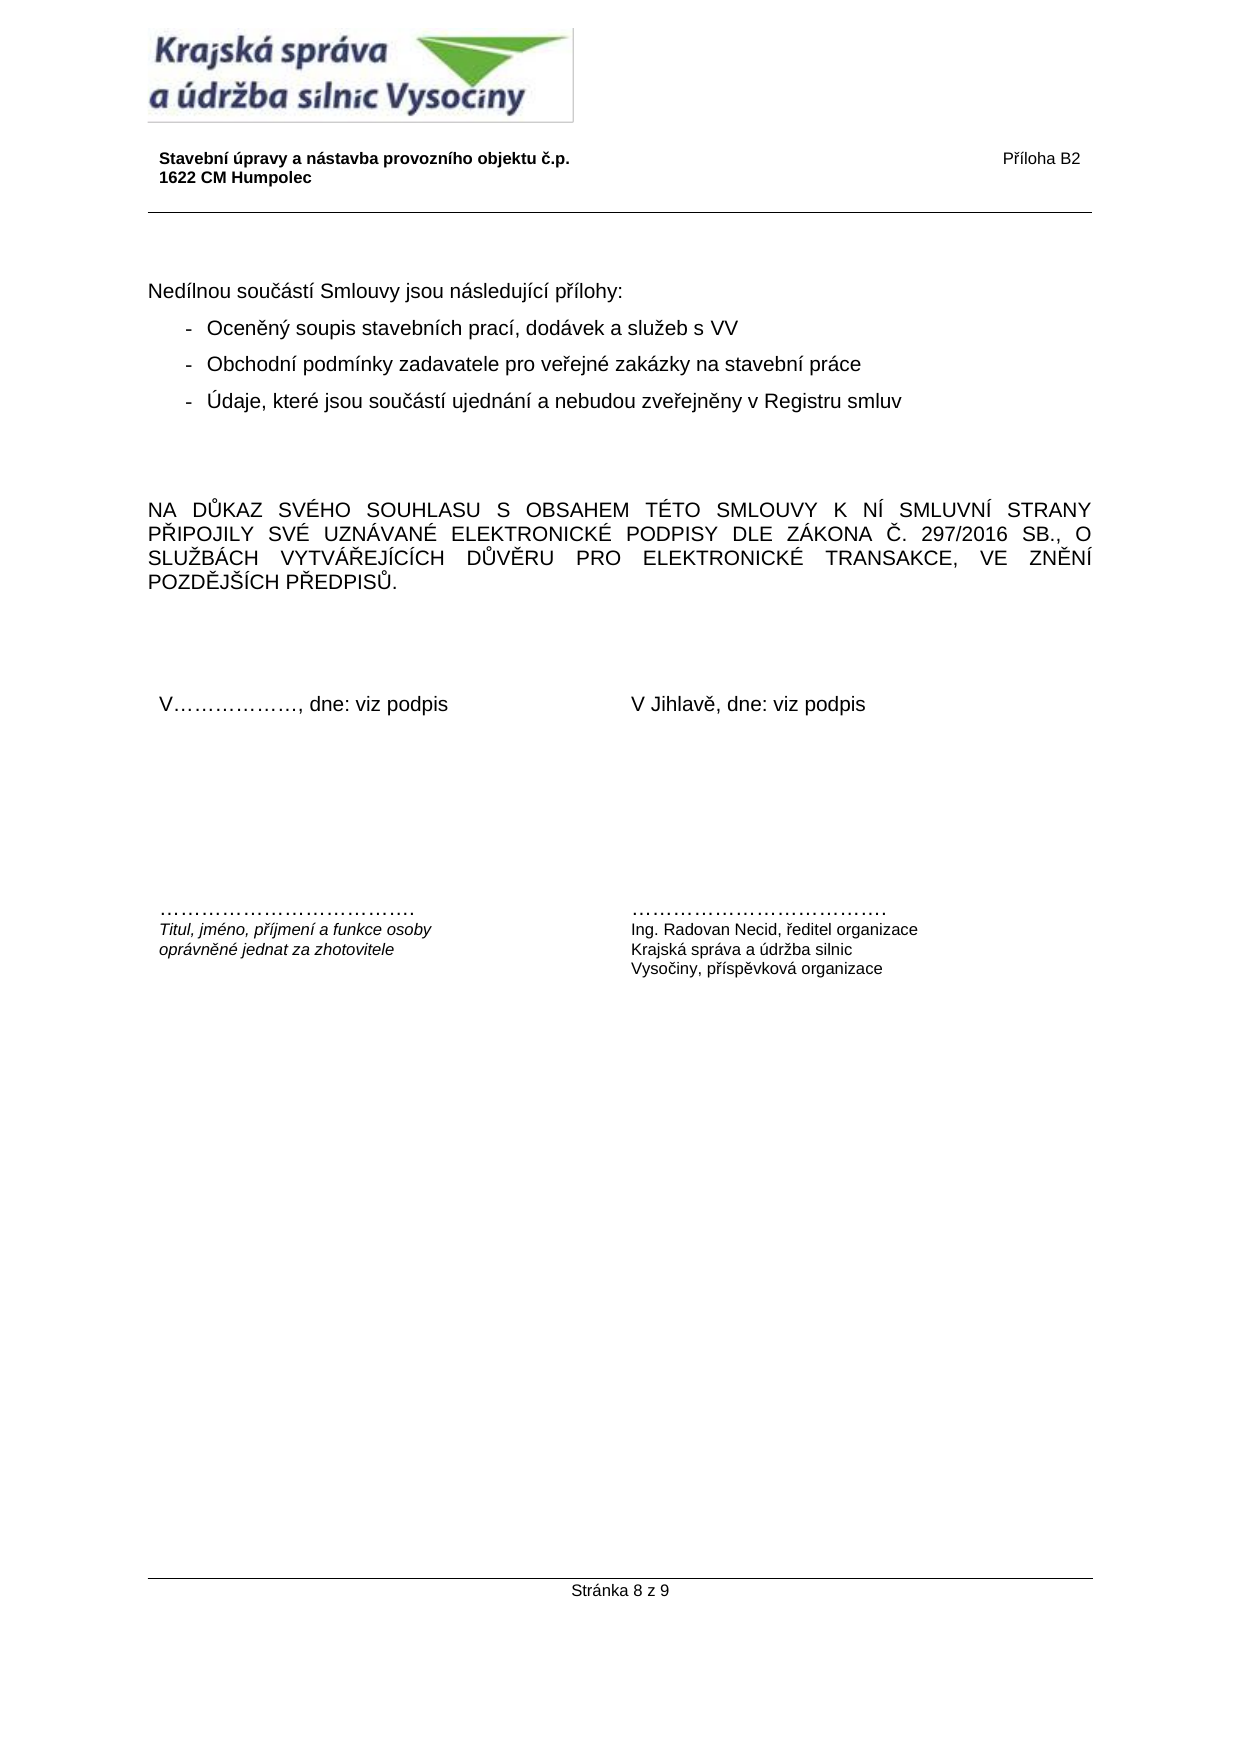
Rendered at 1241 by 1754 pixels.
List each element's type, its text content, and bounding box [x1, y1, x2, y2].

table_header V………………, dne: viz podpis [148, 680, 619, 728]
table_header V Jihlavě, dne: viz podpis [620, 680, 1092, 728]
text NA DŮKAZ SVÉHO SOUHLASU S OBSAHEM TÉTO smlouvy K NÍ SMLUVNÍ STRANY PŘIPOJILY SVÉ UZNÁVANÉ ELEKTRONICKÉ PODPISY DLE ZÁKONA Č. 297/2016 SB., O SLUŽBÁCH VYTVÁŘEJÍCÍCH DŮVĚRU PRO ELEKTRONICKÉ TRANSAKCE, VE ZNĚNÍ POZDĚJŠÍCH PŘEDPISŮ. [148, 498, 1093, 594]
list Oceněný soupis stavebních prací, dodávek a služeb s VV [185, 315, 1093, 339]
picture [147, 28, 574, 124]
table_cell ………………………………. Ing. Radovan Necid, ředitel organizace Krajská správa a údržba silnic Vysočiny, příspěvková organizace [620, 729, 1092, 978]
text Nedílnou součástí Smlouvy jsou následující přílohy: [148, 279, 1093, 303]
table_cell ………………………………. Titul, jméno, příjmení a funkce osoby oprávněné jednat za zhotovitele [148, 729, 619, 978]
list Údaje, které jsou součástí ujednání a nebudou zveřejněny v Registru smluv [185, 389, 1093, 413]
list Obchodní podmínky zadavatele pro veřejné zakázky na stavební práce [185, 352, 1093, 376]
